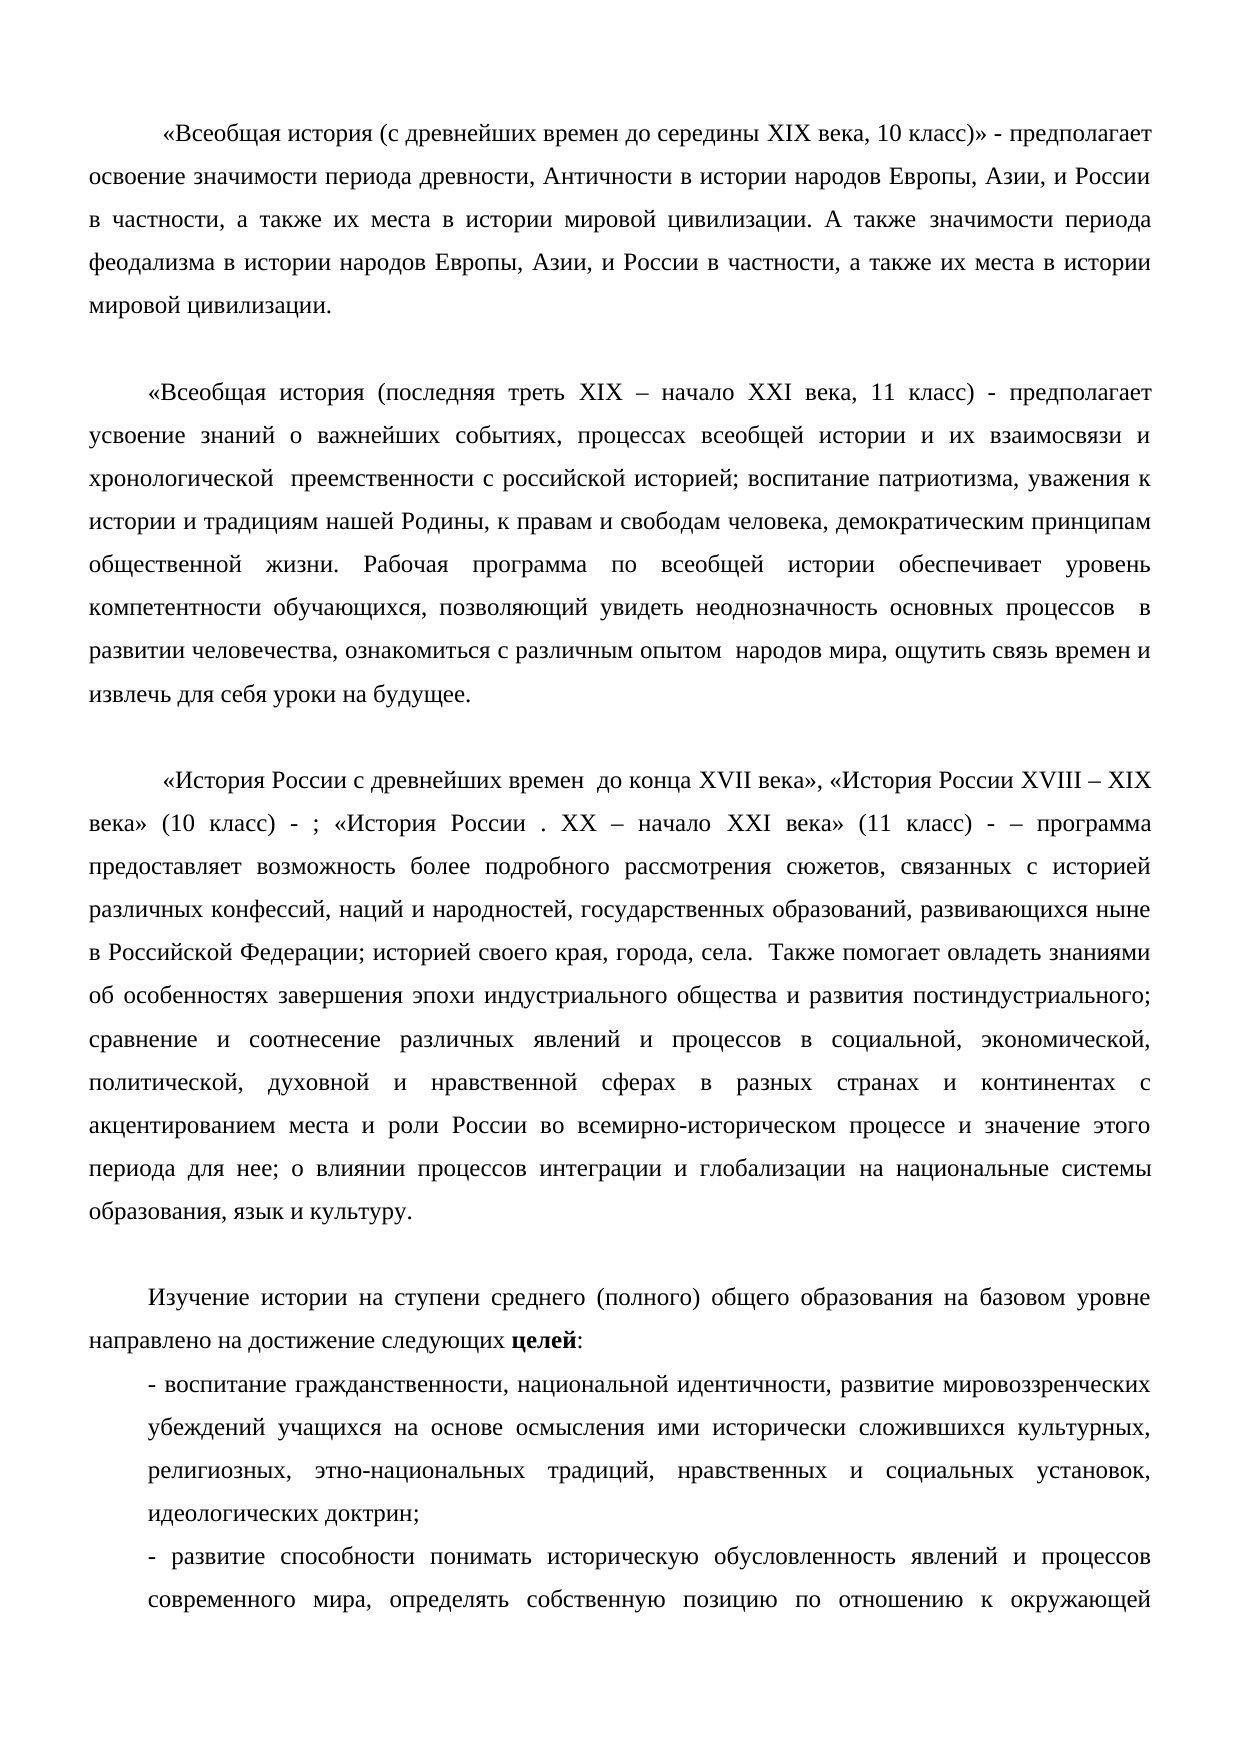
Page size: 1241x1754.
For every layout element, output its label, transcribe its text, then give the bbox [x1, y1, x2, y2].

text «История России с древнейших времен до конца XVII века», «История России XVIII – XIX века» (10 класс) - ; «История России . ХХ – начало XXI века» (11 класс) - – программа предоставляет возможность более подробного рассмотрения сюжетов, связанных с историей различных конфессий, наций и народностей, государственных образований, развивающихся ныне в Российской Федерации; историей своего края, города, села. Также помогает овладеть знаниями об особенностях завершения эпохи индустриального общества и развития постиндустриального; сравнение и соотнесение различных явлений и процессов в социальной, экономической, политической, духовной и нравственной сферах в разных странах и континентах с акцентированием места и роли России во всемирно-историческом процессе и значение этого периода для нее; о влиянии процессов интеграции и глобализации на национальные системы образования, язык и культуру. [89, 765, 1152, 1225]
text - воспитание гражданственности, национальной идентичности, развитие мировоззренческих убеждений учащихся на основе осмысления ими исторически сложившихся культурных, религиозных, этно-национальных традиций, нравственных и социальных установок, идеологических доктрин; [148, 1369, 1152, 1527]
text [148, 1541, 1152, 1613]
text «Всеобщая история (последняя треть XIX – начало XXI века, 11 класс) - предполагает усвоение знаний о важнейших событиях, процессах всеобщей истории и их взаимосвязи и хронологической преемственности с российской историей; воспитание патриотизма, уважения к истории и традициям нашей Родины, к правам и свободам человека, демократическим принципам общественной жизни. Рабочая программа по всеобщей истории обеспечивает уровень компетентности обучающихся, позволяющий увидеть неоднозначность основных процессов в развитии человечества, ознакомиться с различным опытом народов мира, ощутить связь времен и извлечь для себя уроки на будущее. [89, 377, 1152, 707]
text Изучение истории на ступени среднего (полного) общего образования на базовом уровне направлено на достижение следующих целей: [89, 1282, 1152, 1354]
text «Всеобщая история (с древнейших времен до середины XIX века, 10 класс)» - предполагает освоение значимости периода древности, Античности в истории народов Европы, Азии, и России в частности, а также их места в истории мировой цивилизации. А также значимости периода феодализма в истории народов Европы, Азии, и России в частности, а также их места в истории мировой цивилизации. [89, 118, 1152, 319]
